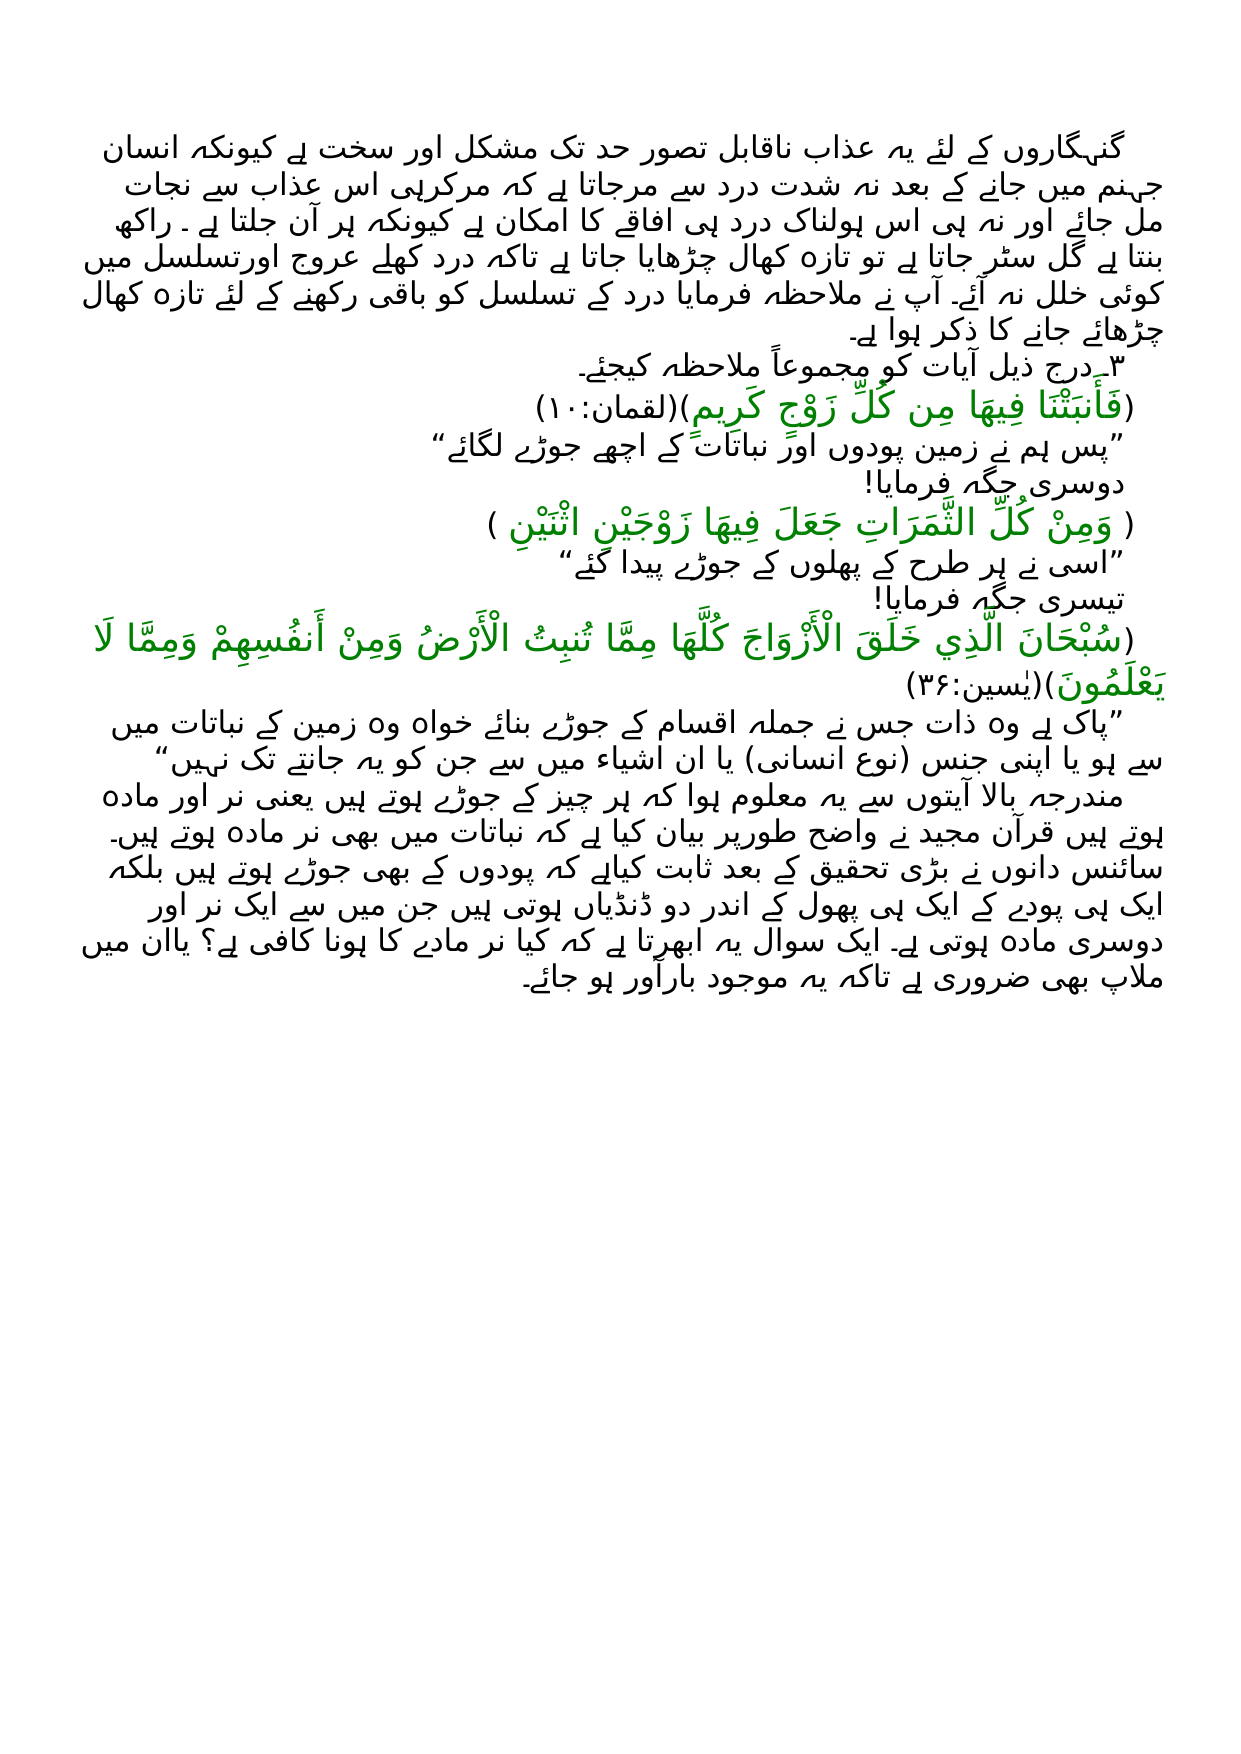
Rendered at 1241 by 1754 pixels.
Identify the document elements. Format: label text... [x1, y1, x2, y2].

text ”پاک ہے وہ ذات جس نے جملہ اقسام کے جوڑے بنائے خواہ وہ زمین کے نباتات میں سے ہو یا اپنی جنس (نوع انسانی) یا ان اشیاء میں سے جن کو یہ جانتے تک نہیں“ [75, 704, 1165, 777]
text گنہگاروں کے لئے یہ عذاب ناقابل تصور حد تک مشکل اور سخت ہے کیونکہ انسان جہنم میں جانے کے بعد نہ شدت درد سے مرجاتا ہے کہ مرکرہی اس عذاب سے نجات مل جائے اور نہ ہی اس ہولناک درد ہی افاقے کا امکان ہے کیونکہ ہر آن جلتا ہے ۔ راکھ بنتا ہے گل سٹر جاتا ہے تو تازہ کھال چڑھایا جاتا ہے تاکہ درد کھلے عروج اورتسلسل میں کوئی خلل نہ آئے۔ آپ نے ملاحظہ فرمایا درد کے تسلسل کو باقی رکھنے کے لئے تازہ کھال چڑھائے جانے کا ذکر ہوا ہے۔ [75, 130, 1165, 348]
text ”پس ہم نے زمین پودوں اور نباتات کے اچھے جوڑے لگائے“ [75, 428, 1165, 464]
text تیسری جگہ فرمایا! [75, 581, 1165, 617]
text (فَأَنبَتْنَا فِيهَا مِن كُلِّ زَوْجٍ كَرِيمٍ)(لقمان:۱۰) [75, 384, 1165, 428]
text ۳۔ درج ذیل آیات کو مجموعاً ملاحظہ کیجئے۔ [75, 348, 1165, 384]
text ”اسی نے ہر طرح کے پھلوں کے جوڑے پیدا کئے“ [75, 544, 1165, 581]
text (سُبْحَانَ الَّذِي خَلَقَ الْأَزْوَاجَ كُلَّهَا مِمَّا تُنبِتُ الْأَرْضُ وَمِنْ أَنفُسِهِمْ وَمِمَّا لَا يَعْلَمُونَ)(یٰسین:۳۶) [75, 617, 1165, 704]
text ( وَمِنْ كُلِّ الثَّمَرَاتِ جَعَلَ فِيهَا زَوْجَيْنِ اثْنَيْنِ ) [75, 501, 1165, 544]
text مندرجہ بالا آیتوں سے یہ معلوم ہوا کہ ہر چیز کے جوڑے ہوتے ہیں یعنی نر اور مادہ ہوتے ہیں قرآن مجید نے واضح طورپر بیان کیا ہے کہ نباتات میں بھی نر مادہ ہوتے ہیں۔ سائنس دانوں نے بڑی تحقیق کے بعد ثابت کیاہے کہ پودوں کے بھی جوڑے ہوتے ہیں بلکہ ایک ہی پودے کے ایک ہی پھول کے اندر دو ڈنڈیاں ہوتی ہیں جن میں سے ایک نر اور دوسری مادہ ہوتی ہے۔ ایک سوال یہ ابھرتا ہے کہ کیا نر مادے کا ہونا کافی ہے؟ یاان میں ملاپ بھی ضروری ہے تاکہ یہ موجود بارآور ہو جائے۔ [75, 777, 1165, 995]
text دوسری جگہ فرمایا! [75, 464, 1165, 501]
